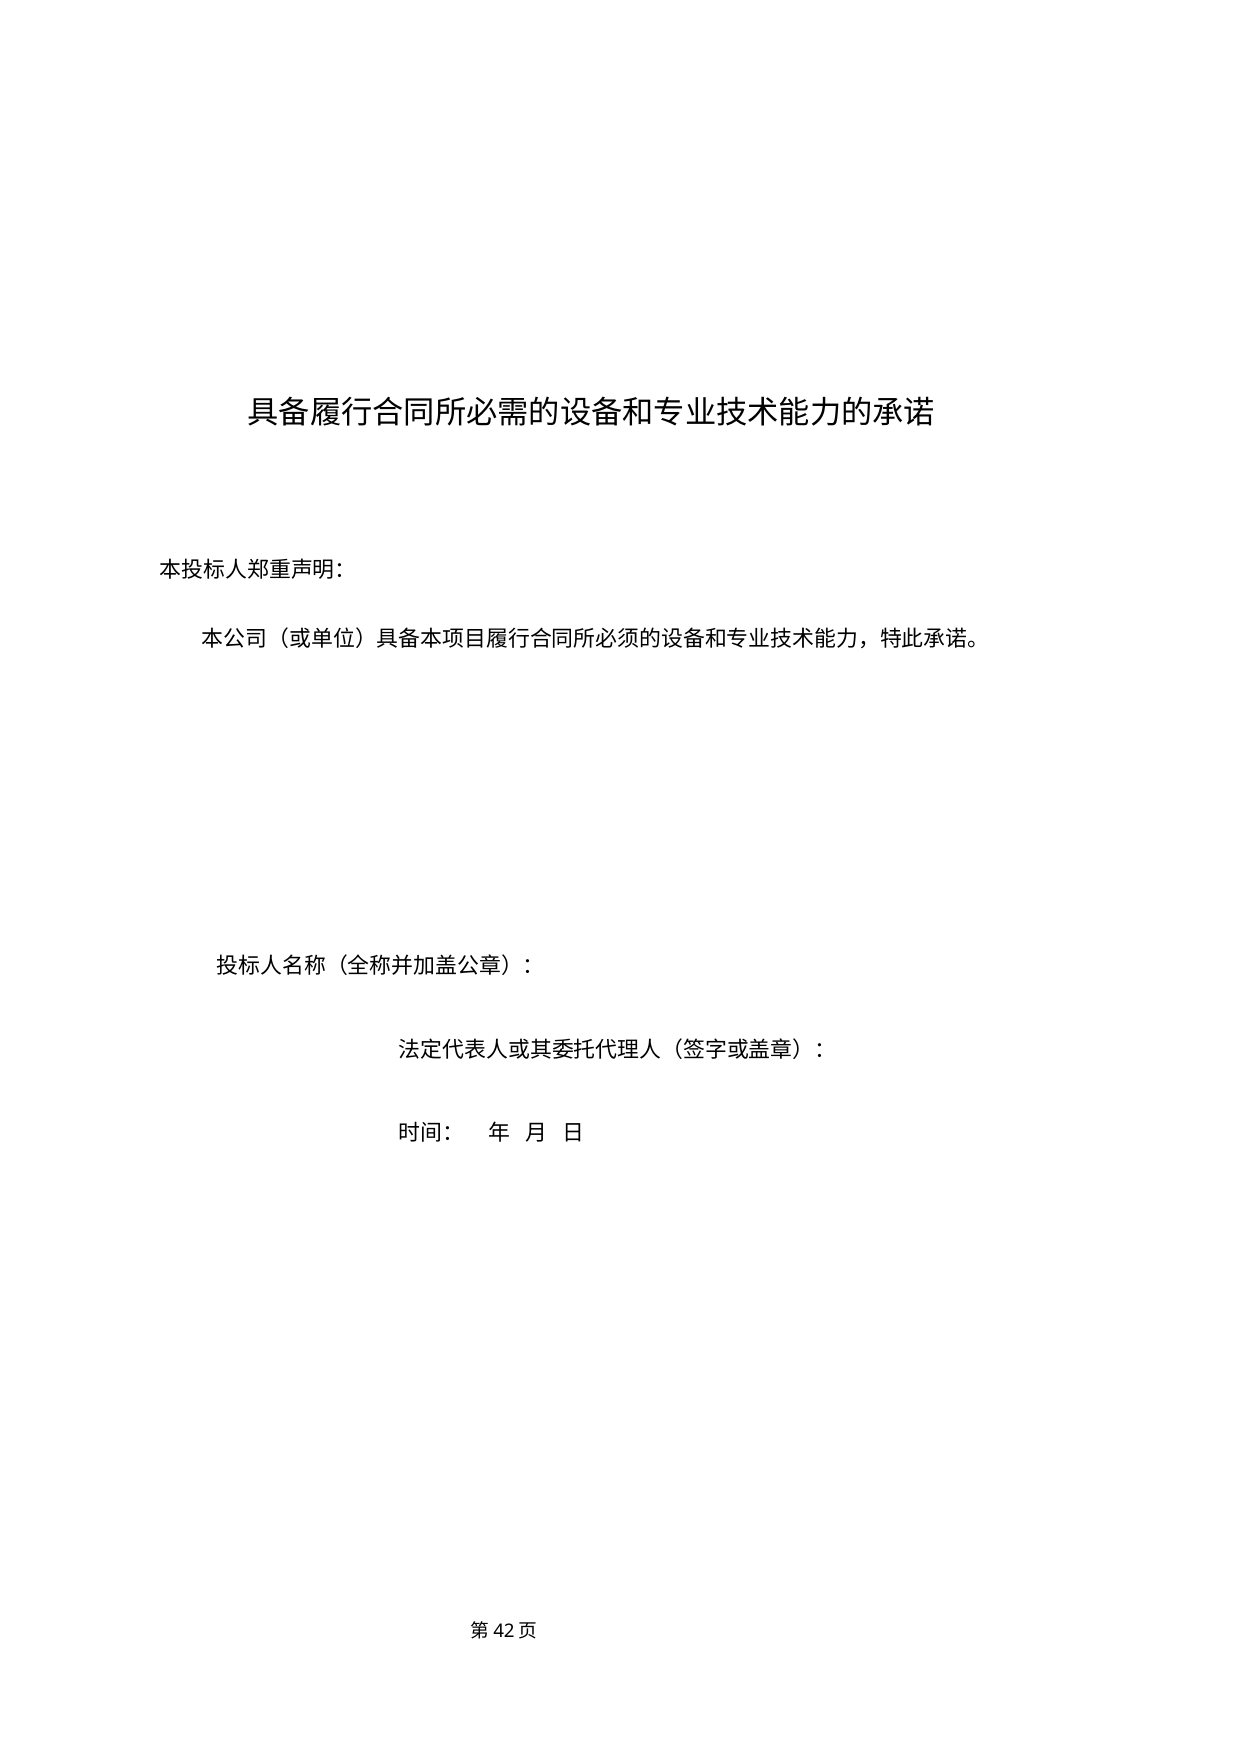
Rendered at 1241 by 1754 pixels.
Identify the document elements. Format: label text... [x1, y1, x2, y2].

text 时间： 年 月 日 [159, 1111, 1081, 1151]
text 本公司（或单位）具备本项目履行合同所必须的设备和专业技术能力，特此承诺。 [159, 617, 1022, 656]
text 投标人名称（全称并加盖公章）： [159, 944, 1081, 983]
text 法定代表人或其委托代理人（签字或盖章）： [159, 1028, 1081, 1067]
text 具备履行合同所必需的设备和专业技术能力的承诺 [159, 371, 1022, 450]
text 本投标人郑重声明： [159, 548, 1022, 587]
